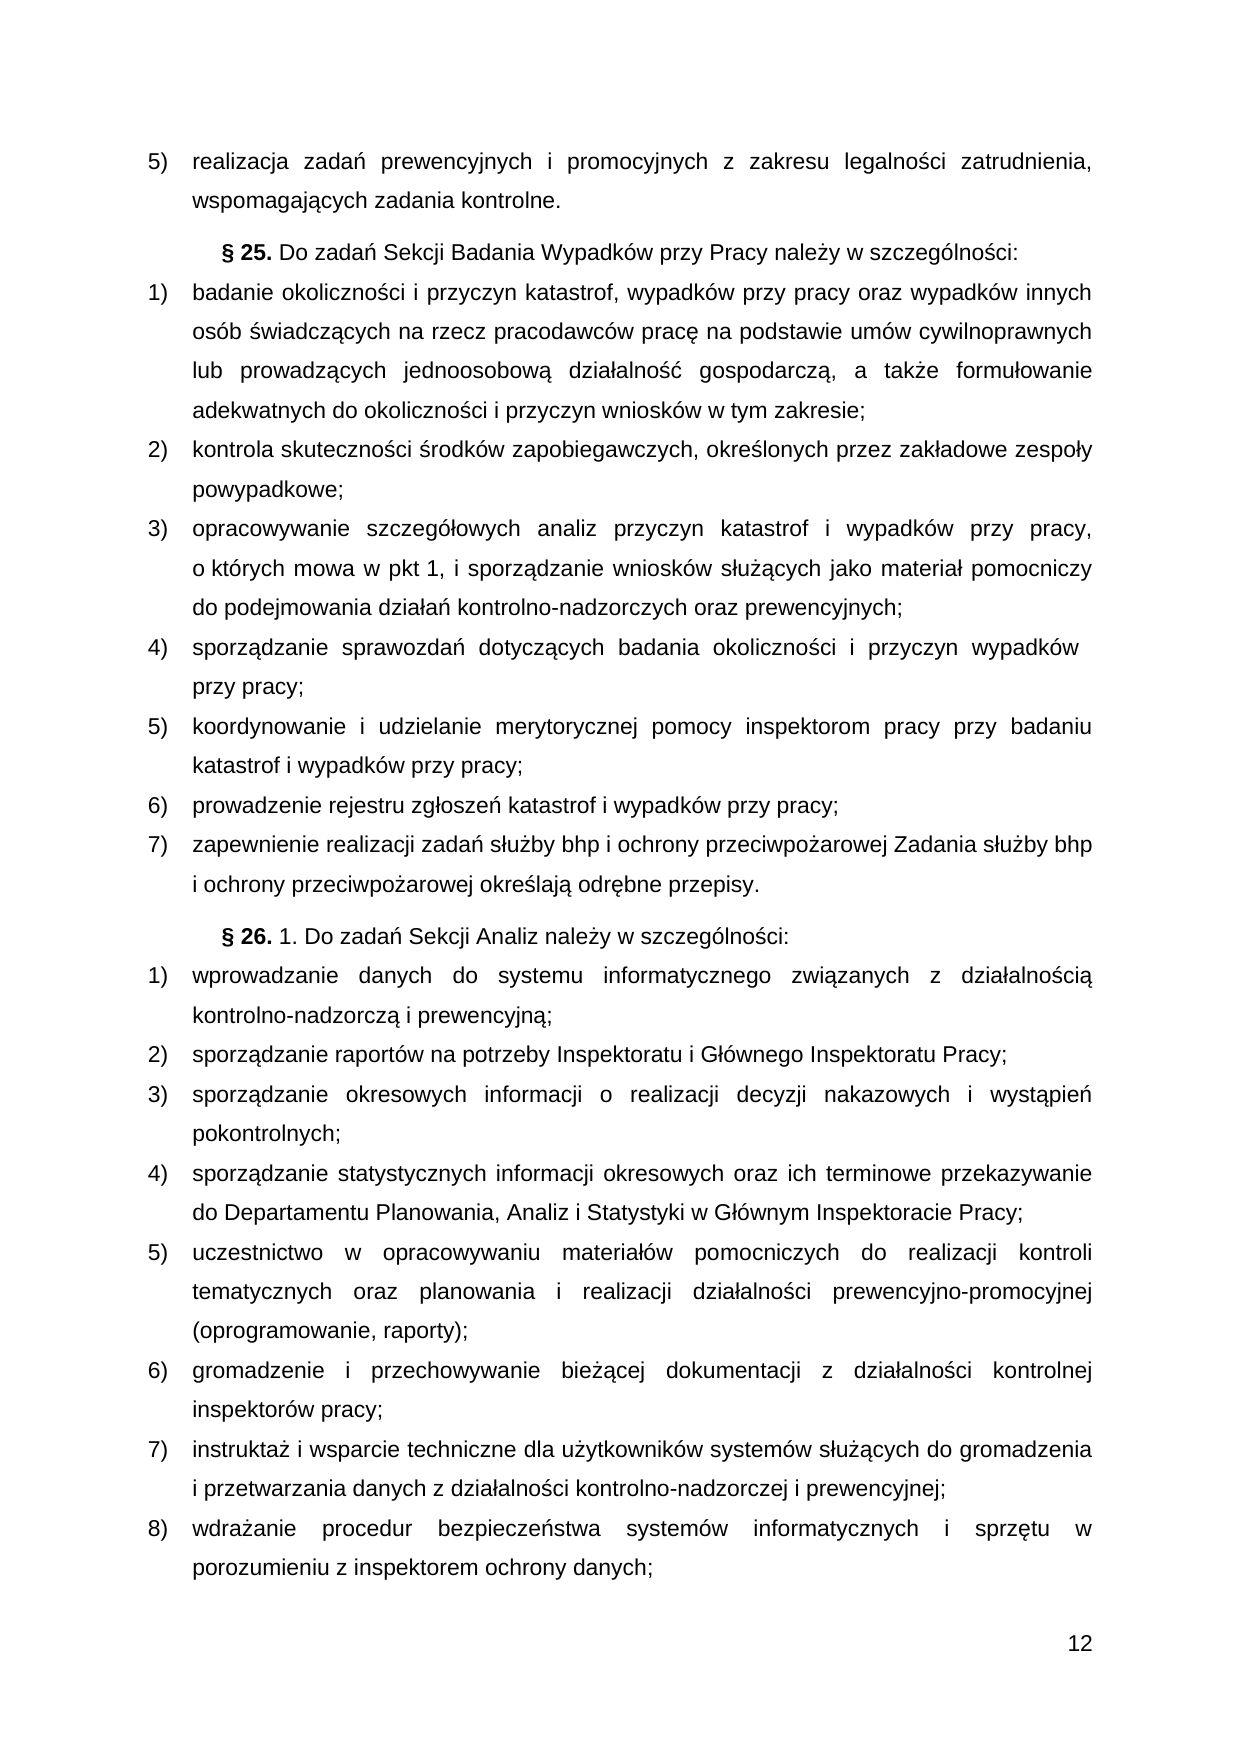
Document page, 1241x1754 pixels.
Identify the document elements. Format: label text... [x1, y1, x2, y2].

list sporządzanie raportów na potrzeby Inspektoratu i Głównego Inspektoratu Pracy; [148, 1041, 1093, 1067]
list zapewnienie realizacji zadań służby bhp i ochrony przeciwpożarowej Zadania służby bhp i ochrony przeciwpożarowej określają odrębne przepisy. [148, 831, 1093, 897]
list wdrażanie procedur bezpieczeństwa systemów informatycznych i sprzętu w porozumieniu z inspektorem ochrony danych; [148, 1515, 1093, 1581]
text § 26. 1. Do zadań Sekcji Analiz należy w szczególności: [148, 923, 1093, 949]
list realizacja zadań prewencyjnych i promocyjnych z zakresu legalności zatrudnienia, wspomagających zadania kontrolne. [148, 148, 1093, 213]
list prowadzenie rejestru zgłoszeń katastrof i wypadków przy pracy; [148, 792, 1093, 818]
list sporządzanie sprawozdań dotyczących badania okoliczności i przyczyn wypadków przy pracy; [148, 634, 1093, 700]
list uczestnictwo w opracowywaniu materiałów pomocniczych do realizacji kontroli tematycznych oraz planowania i realizacji działalności prewencyjno-promocyjnej (oprogramowanie, raporty); [148, 1238, 1093, 1344]
list sporządzanie okresowych informacji o realizacji decyzji nakazowych i wystąpień pokontrolnych; [148, 1081, 1093, 1146]
list gromadzenie i przechowywanie bieżącej dokumentacji z działalności kontrolnej inspektorów pracy; [148, 1357, 1093, 1423]
text § 25. Do zadań Sekcji Badania Wypadków przy Pracy należy w szczególności: [148, 239, 1093, 265]
list wprowadzanie danych do systemu informatycznego związanych z działalnością kontrolno-nadzorczą i prewencyjną; [148, 962, 1093, 1028]
list badanie okoliczności i przyczyn katastrof, wypadków przy pracy oraz wypadków innych osób świadczących na rzecz pracodawców pracę na podstawie umów cywilnoprawnych lub prowadzących jednoosobową działalność gospodarczą, a także formułowanie adekwatnych do okoliczności i przyczyn wniosków w tym zakresie; [148, 278, 1093, 423]
list opracowywanie szczegółowych analiz przyczyn katastrof i wypadków przy pracy, o których mowa w pkt 1, i sporządzanie wniosków służących jako materiał pomocniczy do podejmowania działań kontrolno-nadzorczych oraz prewencyjnych; [148, 515, 1093, 621]
list koordynowanie i udzielanie merytorycznej pomocy inspektorom pracy przy badaniu katastrof i wypadków przy pracy; [148, 713, 1093, 779]
list kontrola skuteczności środków zapobiegawczych, określonych przez zakładowe zespoły powypadkowe; [148, 436, 1093, 502]
list sporządzanie statystycznych informacji okresowych oraz ich terminowe przekazywanie do Departamentu Planowania, Analiz i Statystyki w Głównym Inspektoracie Pracy; [148, 1159, 1093, 1225]
list instruktaż i wsparcie techniczne dla użytkowników systemów służących do gromadzenia i przetwarzania danych z działalności kontrolno-nadzorczej i prewencyjnej; [148, 1436, 1093, 1502]
